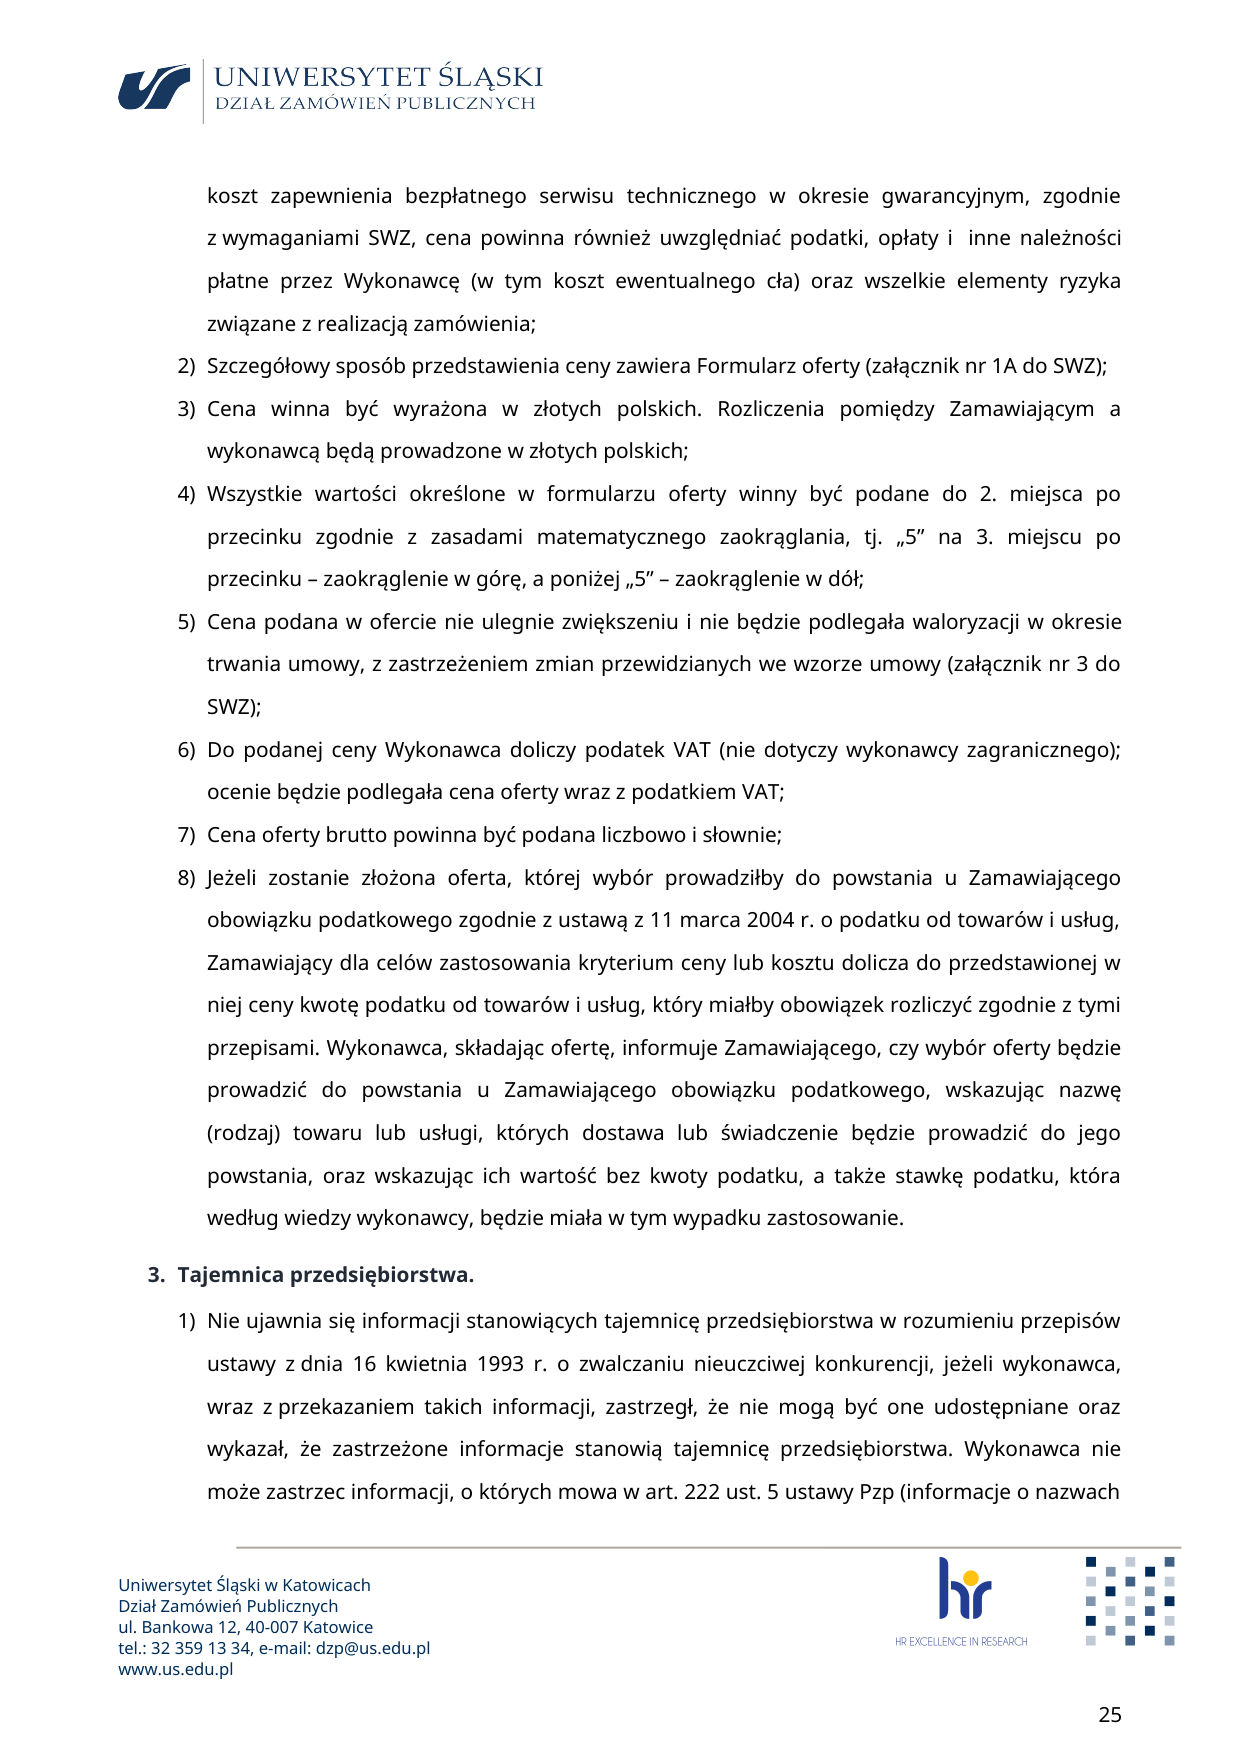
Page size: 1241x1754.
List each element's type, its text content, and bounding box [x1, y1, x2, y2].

picture [826, 1430, 1203, 1675]
picture [118, 59, 543, 124]
subtitle Wszystkie wartości określone w formularzu oferty winny być podane do 2. miejsca po przecinku zgodnie z zasadami matematycznego zaokrąglania, tj. „5” na 3. miejscu po przecinku – zaokrąglenie w górę, a poniżej „5” – zaokrąglenie w dół; [177, 479, 1122, 593]
subtitle Cena podana w ofercie nie ulegnie zwiększeniu i nie będzie podlegała waloryzacji w okresie trwania umowy, z zastrzeżeniem zmian przewidzianych we wzorze umowy (załącznik nr 3 do SWZ); [177, 607, 1122, 721]
subtitle Do podanej ceny Wykonawca doliczy podatek VAT (nie dotyczy wykonawcy zagranicznego); ocenie będzie podlegała cena oferty wraz z podatkiem VAT; [177, 735, 1122, 806]
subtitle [177, 181, 1122, 337]
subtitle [177, 1307, 1122, 1506]
subtitle Cena winna być wyrażona w złotych polskich. Rozliczenia pomiędzy Zamawiającym a wykonawcą będą prowadzone w złotych polskich; [177, 394, 1122, 465]
subtitle Tajemnica przedsiębiorstwa. [148, 1261, 1122, 1289]
subtitle Szczegółowy sposób przedstawienia ceny zawiera Formularz oferty (załącznik nr 1A do SWZ); [177, 351, 1122, 380]
subtitle Jeżeli zostanie złożona oferta, której wybór prowadziłby do powstania u Zamawiającego obowiązku podatkowego zgodnie z ustawą z 11 marca 2004 r. o podatku od towarów i usług, Zamawiający dla celów zastosowania kryterium ceny lub kosztu dolicza do przedstawionej w niej ceny kwotę podatku od towarów i usług, który miałby obowiązek rozliczyć zgodnie z tymi przepisami. Wykonawca, składając ofertę, informuje Zamawiającego, czy wybór oferty będzie prowadzić do powstania u Zamawiającego obowiązku podatkowego, wskazując nazwę (rodzaj) towaru lub usługi, których dostawa lub świadczenie będzie prowadzić do jego powstania, oraz wskazując ich wartość bez kwoty podatku, a także stawkę podatku, która według wiedzy wykonawcy, będzie miała w tym wypadku zastosowanie. [177, 863, 1122, 1232]
subtitle Cena oferty brutto powinna być podana liczbowo i słownie; [177, 820, 1122, 848]
